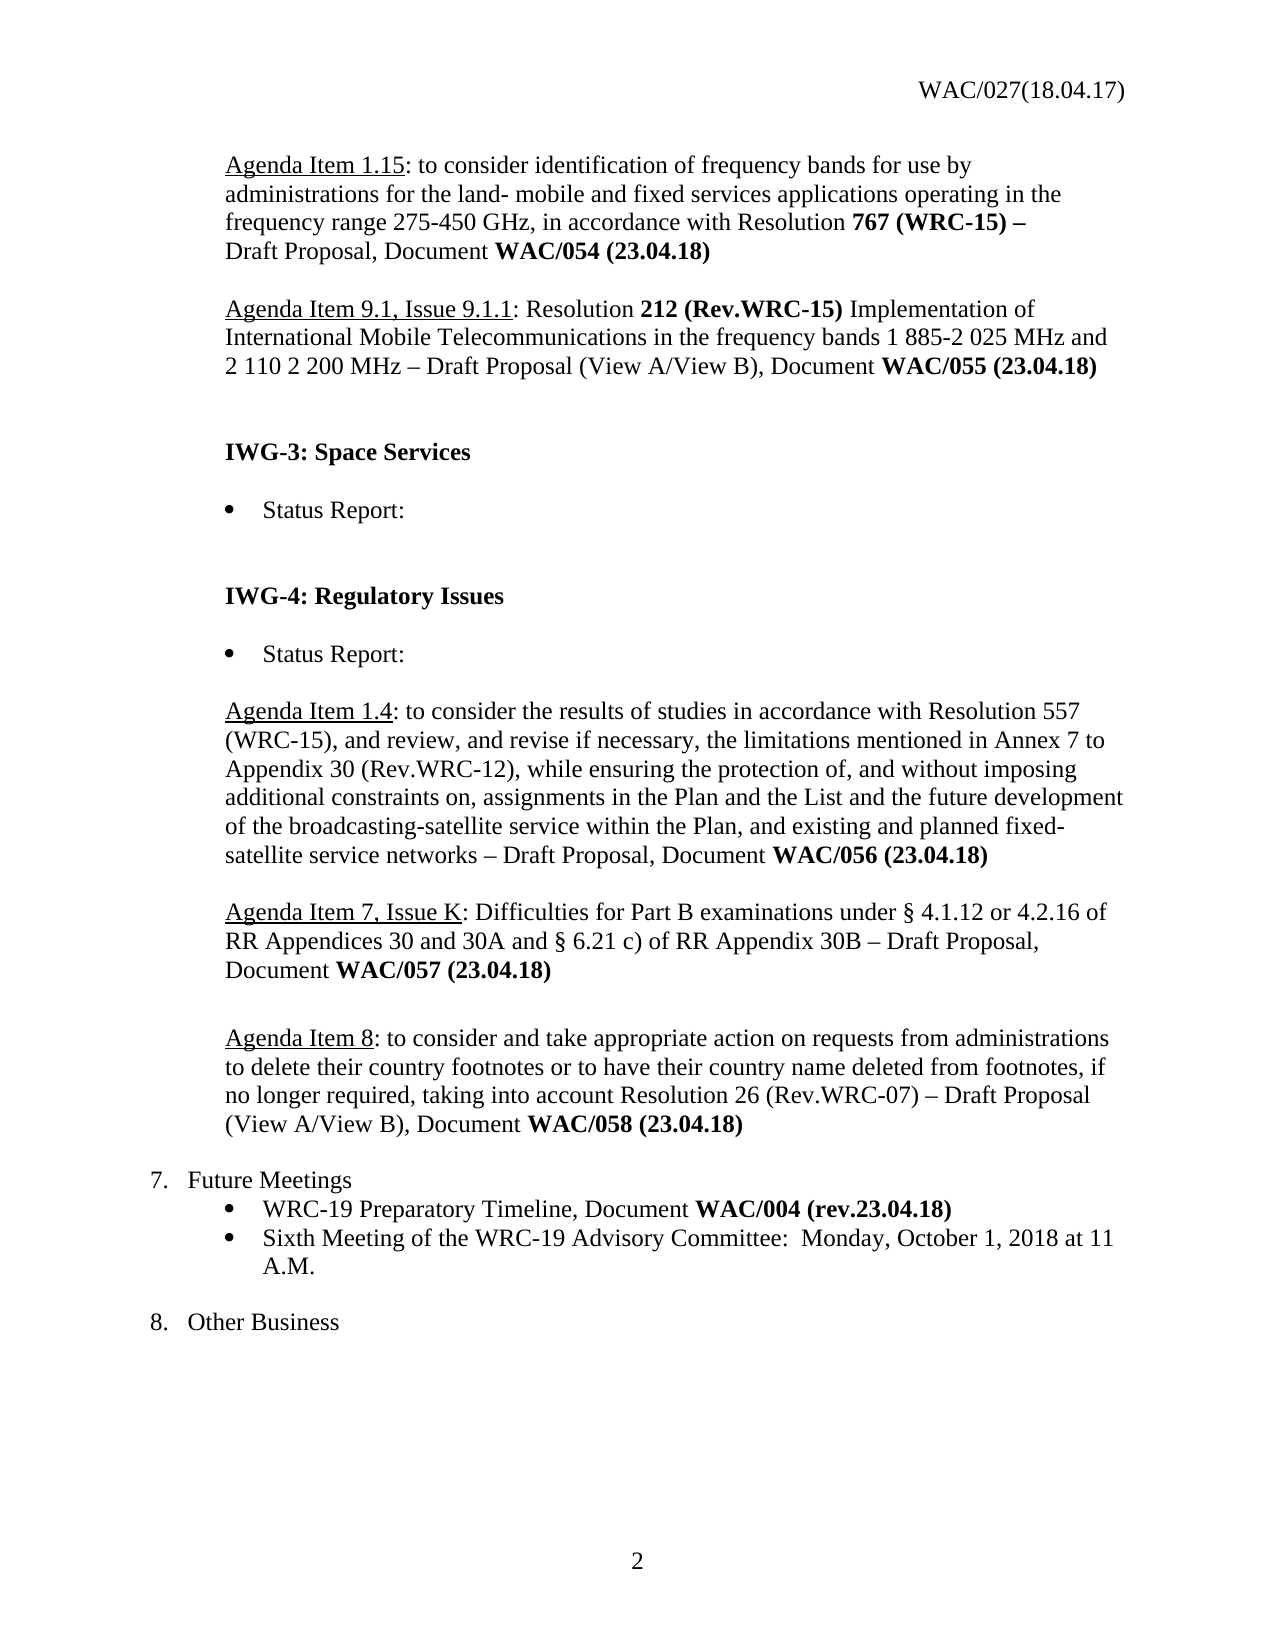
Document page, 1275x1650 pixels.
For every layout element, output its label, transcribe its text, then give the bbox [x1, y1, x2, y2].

list WRC-19 Preparatory Timeline, Document WAC/004 (rev.23.04.18) [225, 1194, 1125, 1223]
list Future Meetings [150, 1167, 1125, 1194]
text Agenda Item 8: to consider and take appropriate action on requests from administrations to delete their country footnotes or to have their country name deleted from footnotes, if no longer required, taking into account Resolution 26 (Rev.WRC-07) – Draft Proposal (View A/View B), Document WAC/058 (23.04.18) [225, 1023, 1125, 1138]
list Status Report: [225, 495, 1125, 524]
text Agenda Item 9.1, Issue 9.1.1: Resolution 212 (Rev.WRC-15) Implementation of International Mobile Telecommunications in the frequency bands 1 885-2 025 MHz and 2 110 2 200 MHz – Draft Proposal (View A/View B), Document WAC/055 (23.04.18) [225, 294, 1125, 380]
text Agenda Item 7, Issue K: Difficulties for Part B examinations under § 4.1.12 or 4.2.16 of RR Appendices 30 and 30A and § 6.21 c) of RR Appendix 30B – Draft Proposal, Document WAC/057 (23.04.18) [225, 897, 1125, 984]
list Status Report: [225, 639, 1125, 667]
text Agenda Item 1.4: to consider the results of studies in accordance with Resolution 557 (WRC-15), and review, and revise if necessary, the limitations mentioned in Annex 7 to Appendix 30 (Rev.WRC-12), while ensuring the protection of, and without imposing additional constraints on, assignments in the Plan and the List and the future development of the broadcasting-satellite service within the Plan, and existing and planned fixed-satellite service networks – Draft Proposal, Document WAC/056 (23.04.18) [225, 696, 1125, 869]
text Agenda Item 1.15: to consider identification of frequency bands for use by administrations for the land- mobile and fixed services applications operating in the frequency range 275-450 GHz, in accordance with Resolution 767 (WRC-15) – Draft Proposal, Document WAC/054 (23.04.18) [225, 150, 1079, 265]
list Other Business [150, 1309, 1125, 1336]
text IWG-3: Space Services [225, 437, 1125, 466]
text IWG-4: Regulatory Issues [225, 581, 1125, 610]
list Sixth Meeting of the WRC-19 Advisory Committee: Monday, October 1, 2018 at 11 A.M. [225, 1223, 1125, 1280]
